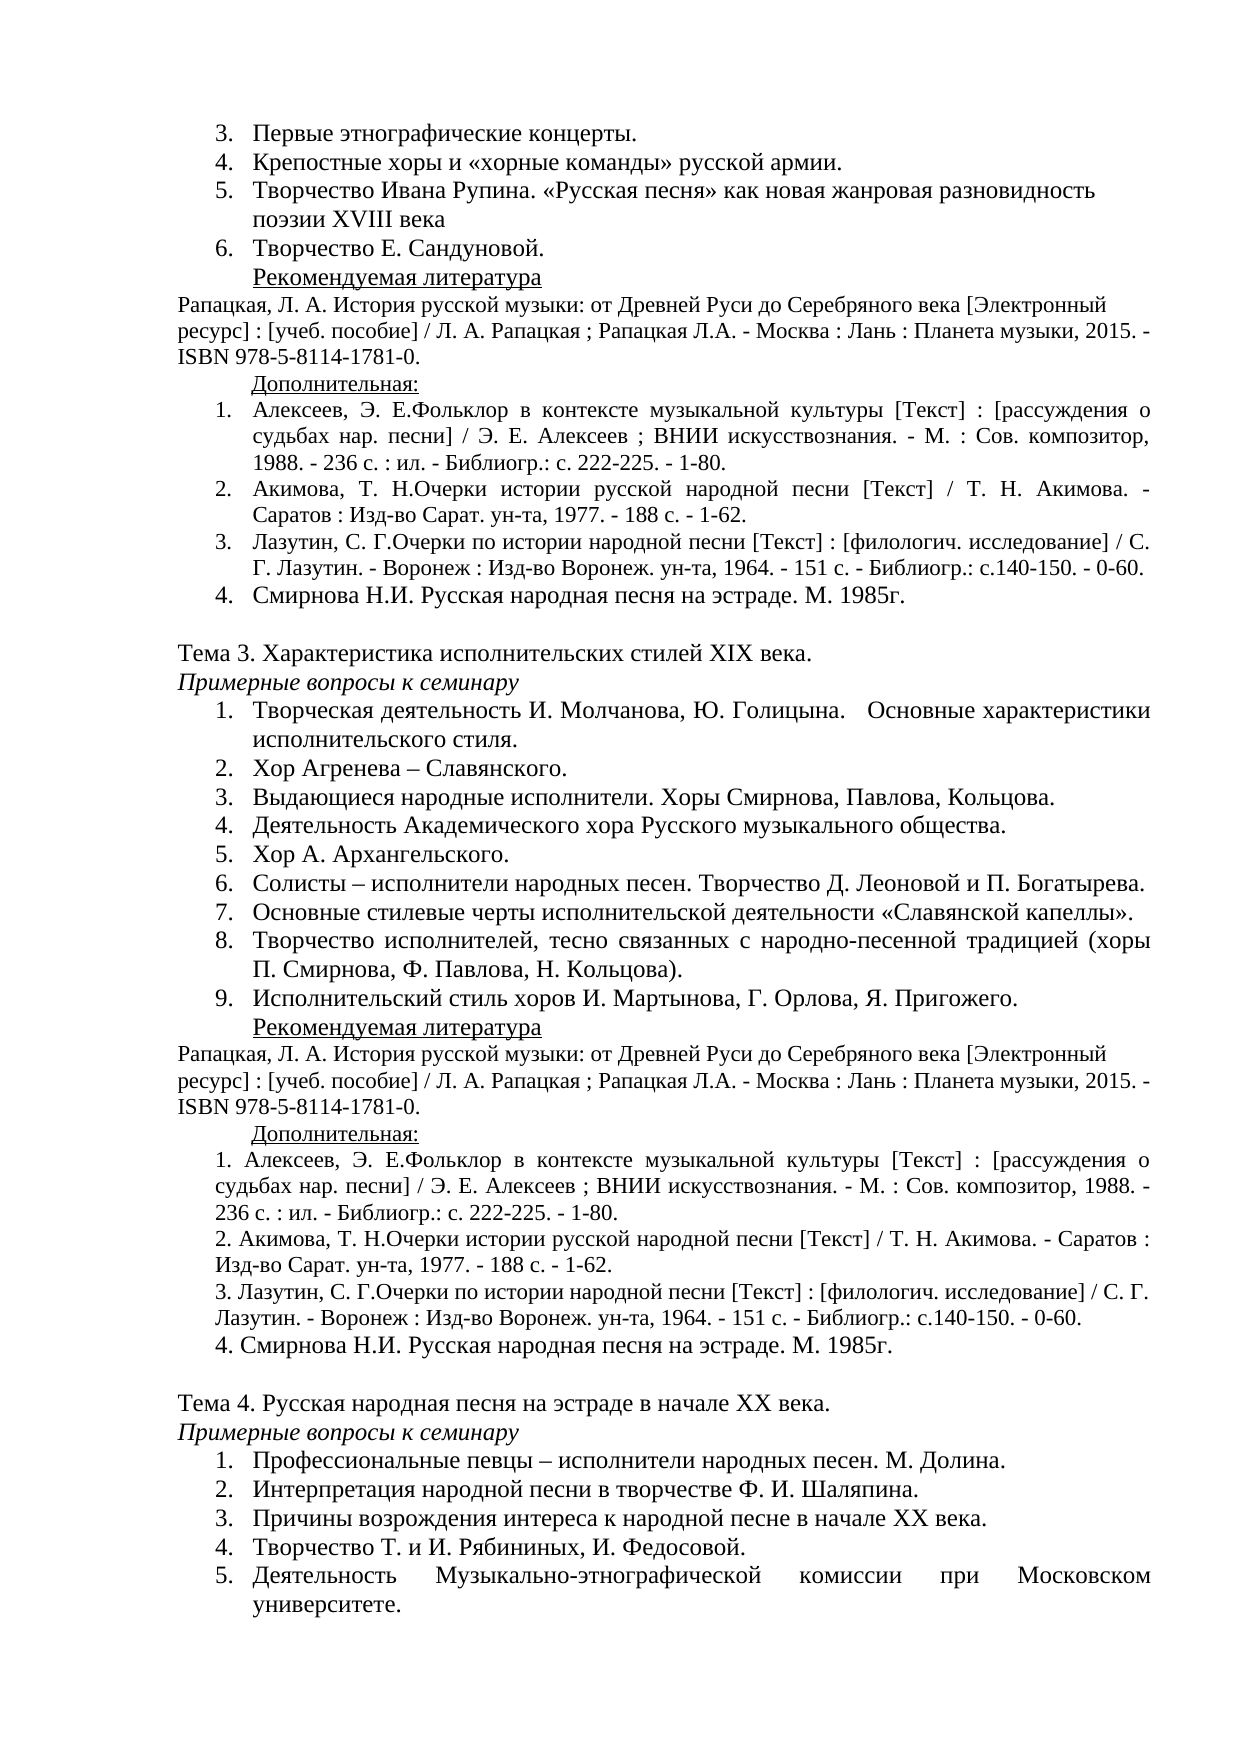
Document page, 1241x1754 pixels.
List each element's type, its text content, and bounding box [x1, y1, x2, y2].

list Алексеев, Э. Е.Фольклор в контексте музыкальной культуры [Текст] : [рассуждения о судьбах нар. песни] / Э. Е. Алексеев ; ВНИИ искусствознания. - М. : Сов. композитор, 1988. - 236 с. : ил. - Библиогр.: с. 222-225. - 1-80. [215, 396, 1152, 475]
text 3. Лазутин, С. Г.Очерки по истории народной песни [Текст] : [филологич. исследование] / С. Г. Лазутин. - Воронеж : Изд-во Воронеж. ун-та, 1964. - 151 с. - Библиогр.: с.140-150. - 0-60. [215, 1278, 1152, 1330]
list Крепостные хоры и «хорные команды» русской армии. [215, 147, 1152, 176]
text Рапацкая, Л. А. История русской музыки: от Древней Руси до Серебряного века [Электронный ресурс] : [учеб. пособие] / Л. А. Рапацкая ; Рапацкая Л.А. - Москва : Лань : Планета музыки, 2015. - ISBN 978-5-8114-1781-0. [177, 1041, 1152, 1119]
text Примерные вопросы к семинару [177, 667, 1152, 696]
list Деятельность Музыкально-этнографической комиссии при Московском университете. [215, 1560, 1152, 1618]
text Дополнительная: [177, 1119, 1152, 1146]
list Творческая деятельность И. Молчанова, Ю. Голицына. Основные характеристики исполнительского стиля. [215, 696, 1152, 753]
list Смирнова Н.И. Русская народная песня на эстраде. М. 1985г. [215, 581, 1152, 609]
list Деятельность Академического хора Русского музыкального общества. [215, 811, 1152, 839]
list Творчество Е. Сандуновой. [215, 233, 1152, 262]
list Выдающиеся народные исполнители. Хоры Смирнова, Павлова, Кольцова. [215, 782, 1152, 811]
list Причины возрождения интереса к народной песне в начале XX века. [215, 1503, 1152, 1532]
list Профессиональные певцы – исполнители народных песен. М. Долина. [215, 1445, 1152, 1474]
list Хор А. Архангельского. [215, 839, 1152, 868]
list Солисты – исполнители народных песен. Творчество Д. Леоновой и П. Богатырева. [215, 868, 1152, 897]
list Основные стилевые черты исполнительской деятельности «Славянской капеллы». [215, 897, 1152, 926]
text Рапацкая, Л. А. История русской музыки: от Древней Руси до Серебряного века [Электронный ресурс] : [учеб. пособие] / Л. А. Рапацкая ; Рапацкая Л.А. - Москва : Лань : Планета музыки, 2015. - ISBN 978-5-8114-1781-0. [177, 291, 1152, 370]
text 1. Алексеев, Э. Е.Фольклор в контексте музыкальной культуры [Текст] : [рассуждения о судьбах нар. песни] / Э. Е. Алексеев ; ВНИИ искусствознания. - М. : Сов. композитор, 1988. - 236 с. : ил. - Библиогр.: с. 222-225. - 1-80. [215, 1146, 1152, 1225]
list Акимова, Т. Н.Очерки истории русской народной песни [Текст] / Т. Н. Акимова. - Саратов : Изд-во Сарат. ун-та, 1977. - 188 с. - 1-62. [215, 475, 1152, 528]
text Тема 3. Характеристика исполнительских стилей XIX века. [177, 638, 1152, 667]
text Тема 4. Русская народная песня на эстраде в начале XX века. [177, 1388, 1152, 1417]
list Первые этнографические концерты. [215, 118, 1152, 147]
text 2. Акимова, Т. Н.Очерки истории русской народной песни [Текст] / Т. Н. Акимова. - Саратов : Изд-во Сарат. ун-та, 1977. - 188 с. - 1-62. [215, 1225, 1152, 1278]
text Дополнительная: [177, 370, 1152, 396]
text Рекомендуемая литература [252, 1012, 1152, 1041]
list Лазутин, С. Г.Очерки по истории народной песни [Текст] : [филологич. исследование] / С. Г. Лазутин. - Воронеж : Изд-во Воронеж. ун-та, 1964. - 151 с. - Библиогр.: с.140-150. - 0-60. [215, 528, 1152, 581]
list Интерпретация народной песни в творчестве Ф. И. Шаляпина. [215, 1474, 1152, 1503]
list Хор Агренева – Славянского. [215, 753, 1152, 782]
list Творчество исполнителей, тесно связанных с народно-песенной традицией (хоры П. Смирнова, Ф. Павлова, Н. Кольцова). [215, 926, 1152, 983]
list Творчество Ивана Рупина. «Русская песня» как новая жанровая разновидность поэзии XVIII века [215, 176, 1152, 233]
list Творчество Т. и И. Рябининых, И. Федосовой. [215, 1532, 1152, 1560]
text 4. Смирнова Н.И. Русская народная песня на эстраде. М. 1985г. [215, 1330, 1152, 1359]
text Примерные вопросы к семинару [177, 1417, 1152, 1445]
text Рекомендуемая литература [252, 262, 1152, 291]
list Исполнительский стиль хоров И. Мартынова, Г. Орлова, Я. Пригожего. [215, 983, 1152, 1012]
